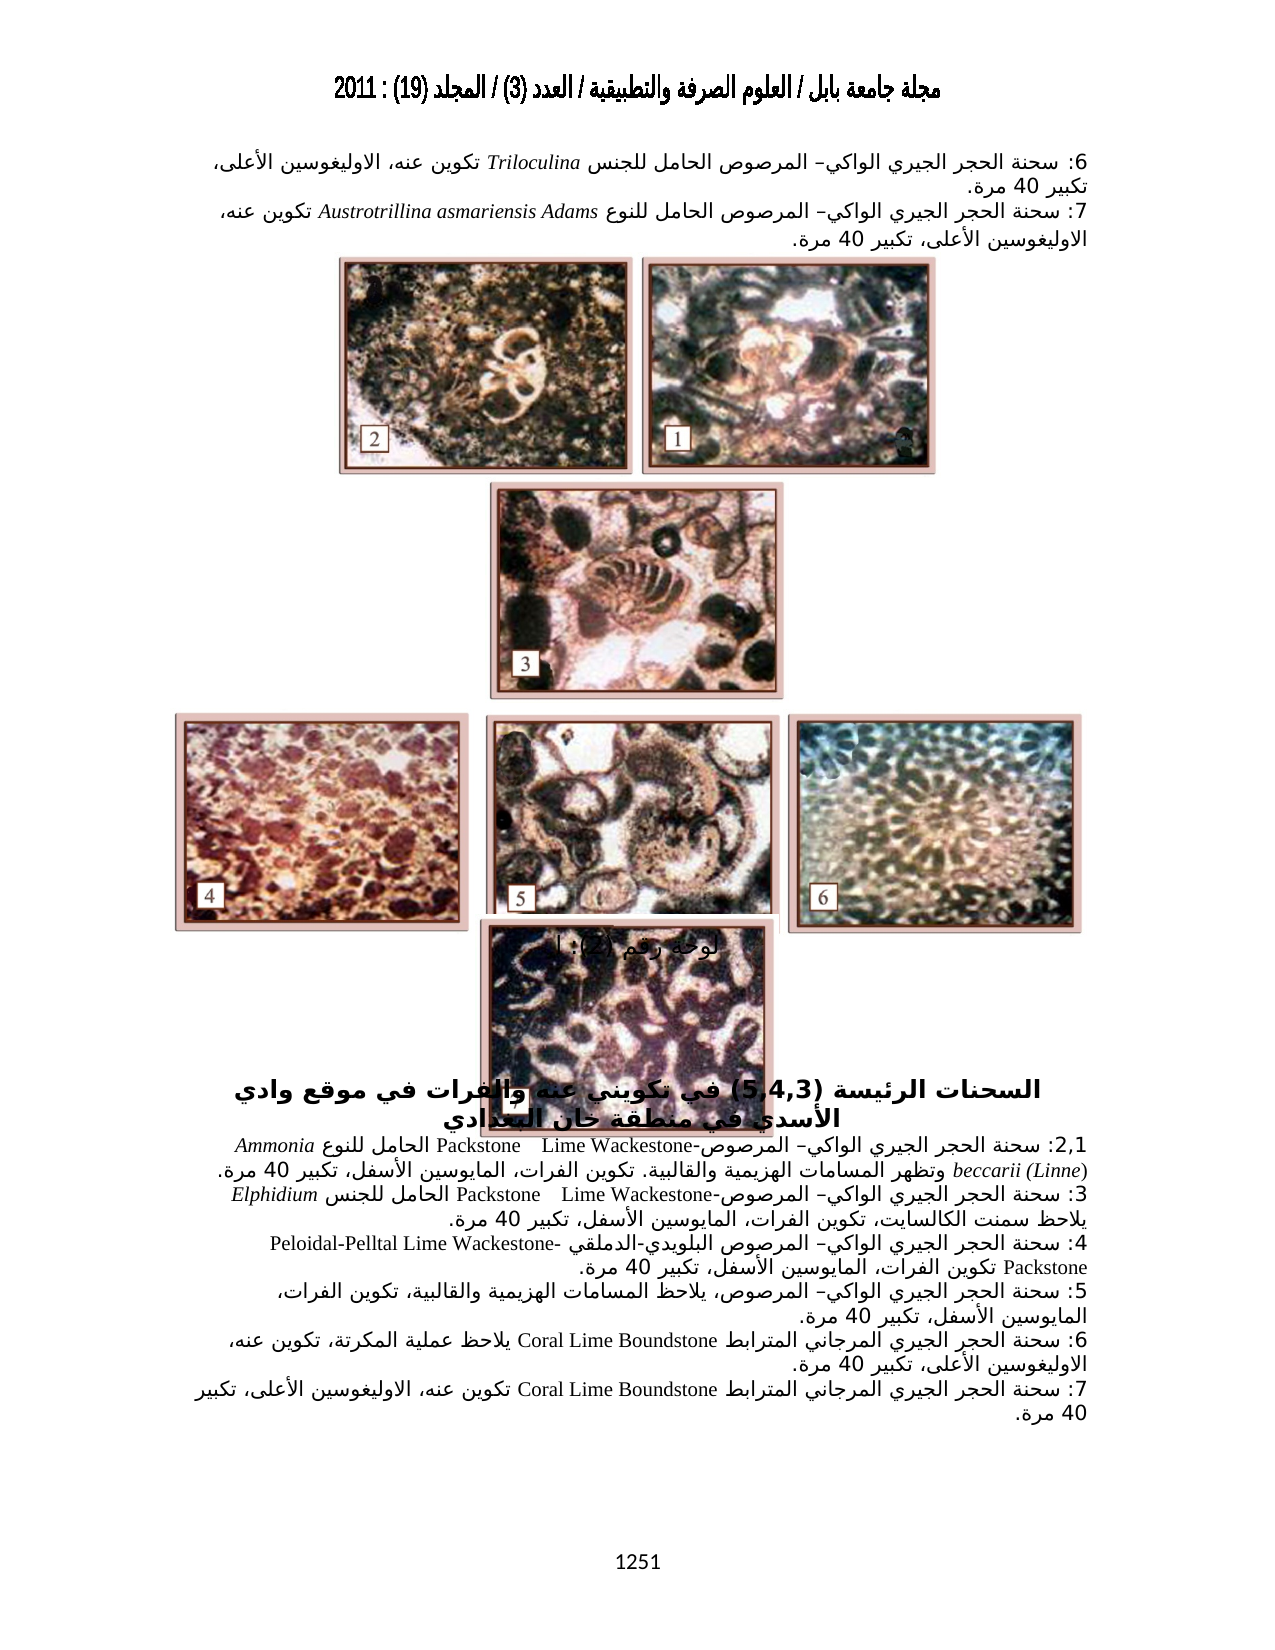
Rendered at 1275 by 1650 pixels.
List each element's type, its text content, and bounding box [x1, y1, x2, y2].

text 5: سحنة الحجر الجيري الواكي– المرصوص، يلاحظ المسامات الهزيمية والقالبية، تكوين الفرات، المايوسين الأسفل، تكبير 40 مرة. [187, 1279, 1088, 1328]
text 4: سحنة الحجر الجيري الواكي– المرصوص البلويدي-الدملقي Peloidal-Pelltal Lime Wackestone-Packstone تكوين الفرات، المايوسين الأسفل، تكبير 40 مرة. [187, 1231, 1088, 1279]
text لوحة رقم (2): ا [187, 931, 1088, 960]
picture [334, 252, 941, 703]
picture [170, 708, 474, 935]
text 6: سحنة الحجر الجيري الواكي– المرصوص الحامل للجنس Triloculina تكوين عنه، الاوليغوسين الأعلى، تكبير 40 مرة. [187, 150, 1088, 199]
text 6: سحنة الحجر الجيري المرجاني المترابط Coral Lime Boundstone يلاحظ عملية المكرتة، تكوين عنه، الاوليغوسين الأعلى، تكبير 40 مرة. [187, 1328, 1088, 1377]
picture [475, 960, 779, 1075]
text 7: سحنة الحجر الجيري المرجاني المترابط Coral Lime Boundstone تكوين عنه، الاوليغوسين الأعلى، تكبير 40 مرة. [187, 1377, 1088, 1425]
text 7: سحنة الحجر الجيري الواكي– المرصوص الحامل للنوع Austrotrillina asmariensis Adams تكوين عنه، الاوليغوسين الأعلى، تكبير 40 مرة. [187, 199, 1088, 252]
text 2,1: سحنة الحجر الجيري الواكي– المرصوص-Packstone Lime Wackestone الحامل للنوع Ammonia beccarii (Linne) وتظهر المسامات الهزيمية والقالبية. تكوين الفرات، المايوسين الأسفل، تكبير 40 مرة. [187, 1133, 1088, 1182]
text 3: سحنة الحجر الجيري الواكي– المرصوص-Packstone Lime Wackestone الحامل للجنس Elphidium يلاحظ سمنت الكالسايت، تكوين الفرات، المايوسين الأسفل، تكبير 40 مرة. [187, 1182, 1088, 1231]
text السحنات الرئيسة (5,4,3) في تكويني عنه والفرات في موقع وادي الأسدي في منطقة خان البغدادي [187, 1075, 1088, 1133]
picture [475, 709, 1087, 931]
